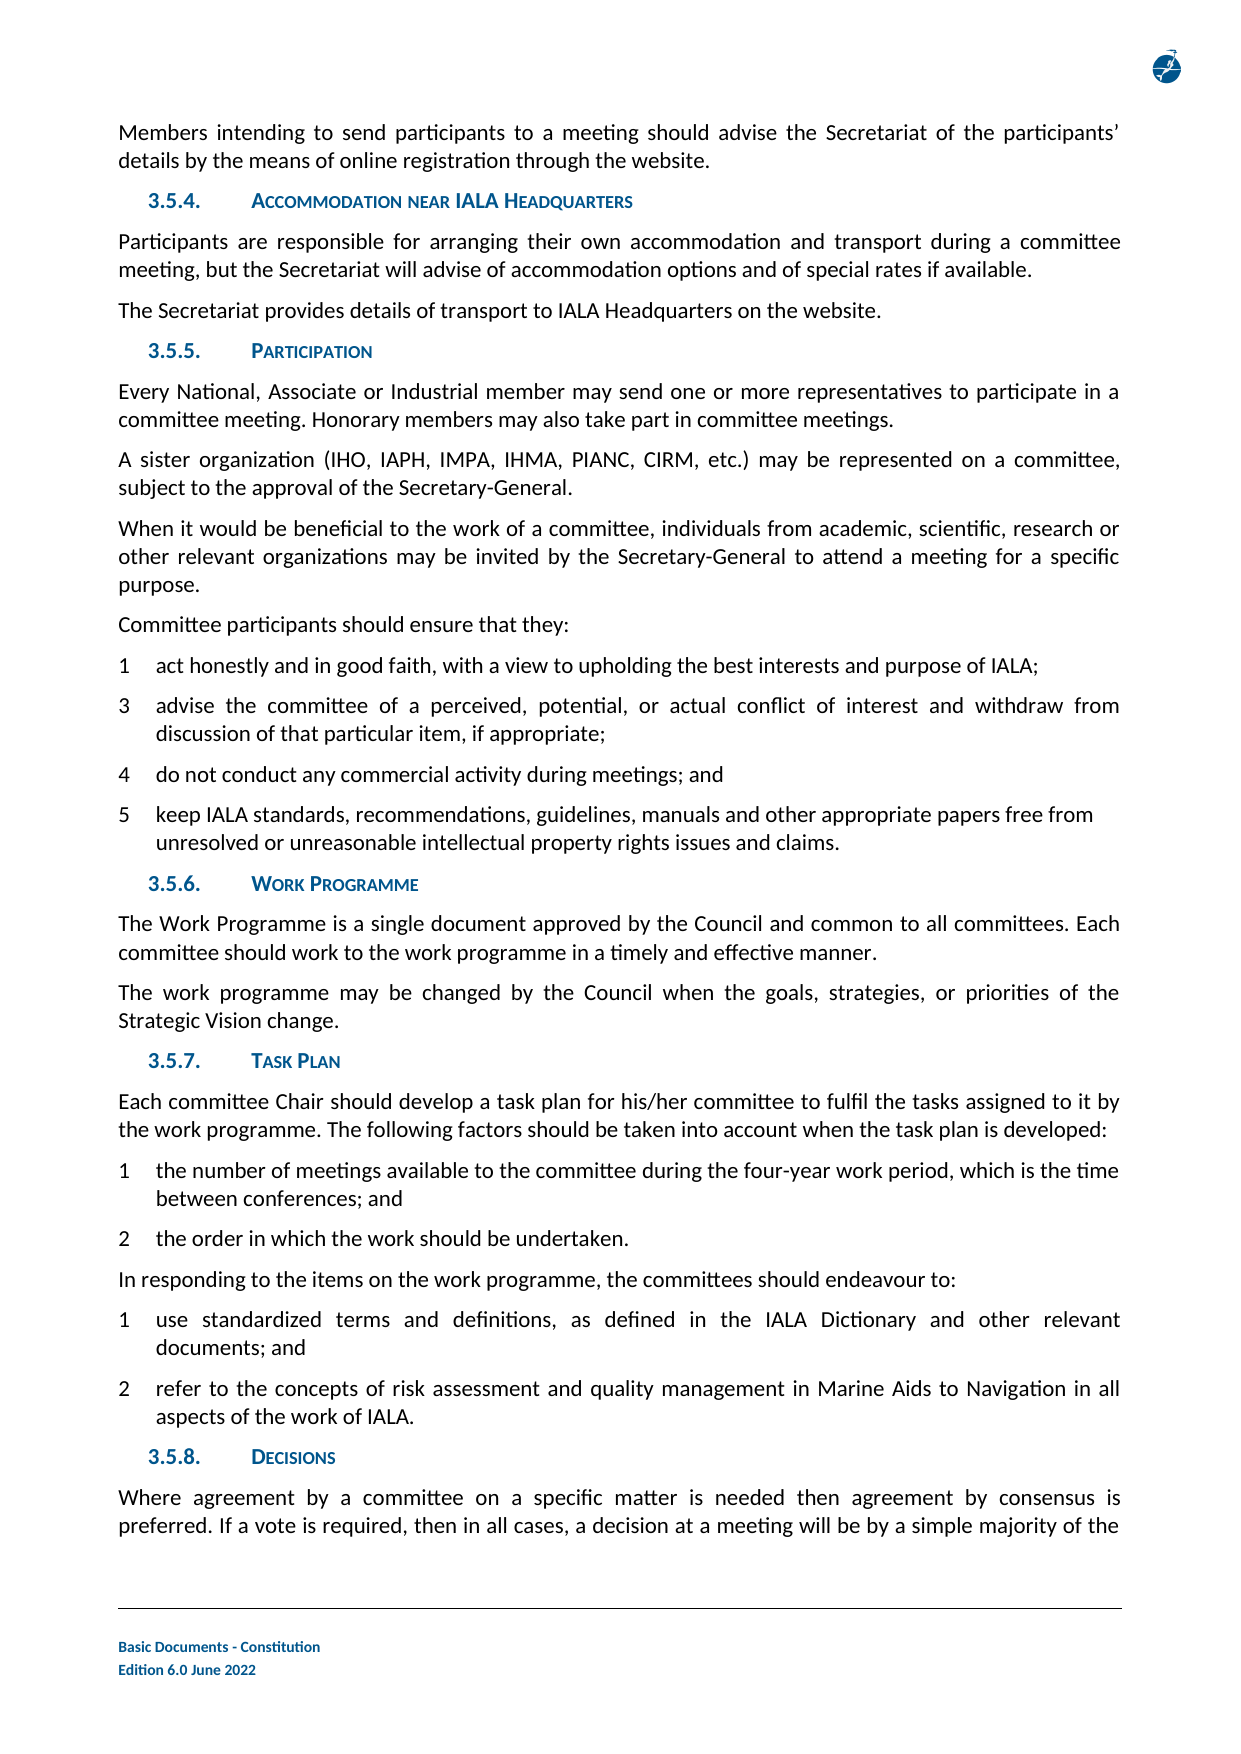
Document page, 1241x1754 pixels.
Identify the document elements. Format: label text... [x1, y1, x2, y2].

text The Secretariat provides details of transport to IALA Headquarters on the website. [118, 296, 1122, 324]
list advise the committee of a perceived, potential, or actual conflict of interest and withdraw from discussion of that particular item, if appropriate; [118, 691, 1122, 747]
list the order in which the work should be undertaken. [118, 1224, 1122, 1252]
subtitle Accommodation near IALA Headquarters [148, 187, 1122, 215]
list the number of meetings available to the committee during the four-year work period, which is the time between conferences; and [118, 1156, 1122, 1212]
subtitle Task Plan [148, 1047, 1122, 1075]
text Committee participants should ensure that they: [118, 610, 1122, 638]
list keep IALA standards, recommendations, guidelines, manuals and other appropriate papers free from unresolved or unreasonable intellectual property rights issues and claims. [118, 801, 1122, 857]
text Each committee Chair should develop a task plan for his/her committee to fulfil the tasks assigned to it by the work programme. The following factors should be taken into account when the task plan is developed: [118, 1087, 1122, 1143]
list refer to the concepts of risk assessment and quality management in Marine Aids to Navigation in all aspects of the work of IALA. [118, 1374, 1122, 1430]
text Every National, Associate or Industrial member may send one or more representatives to participate in a committee meeting. Honorary members may also take part in committee meetings. [118, 377, 1122, 433]
list act honestly and in good faith, with a view to upholding the best interests and purpose of IALA; [118, 651, 1122, 679]
picture [1121, 0, 1240, 118]
list use standardized terms and definitions, as defined in the IALA Dictionary and other relevant documents; and [118, 1305, 1122, 1361]
subtitle Decisions [148, 1442, 1122, 1470]
text A sister organization (IHO, IAPH, IMPA, IHMA, PIANC, CIRM, etc.) may be represented on a committee, subject to the approval of the Secretary-General. [118, 445, 1122, 501]
subtitle Participation [148, 336, 1122, 364]
text Participants are responsible for arranging their own accommodation and transport during a committee meeting, but the Secretariat will advise of accommodation options and of special rates if available. [118, 227, 1122, 283]
text The Work Programme is a single document approved by the Council and common to all committees. Each committee should work to the work programme in a timely and effective manner. [118, 909, 1122, 966]
text The work programme may be changed by the Council when the goals, strategies, or priorities of the Strategic Vision change. [118, 978, 1122, 1034]
subtitle Work Programme [148, 869, 1122, 897]
text When it would be beneficial to the work of a committee, individuals from academic, scientific, research or other relevant organizations may be invited by the Secretary-General to attend a meeting for a specific purpose. [118, 514, 1122, 598]
text Members intending to send participants to a meeting should advise the Secretariat of the participants’ details by the means of online registration through the website. [118, 118, 1122, 174]
text In responding to the items on the work programme, the committees should endeavour to: [118, 1265, 1122, 1293]
list do not conduct any commercial activity during meetings; and [118, 760, 1122, 788]
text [118, 1483, 1122, 1539]
